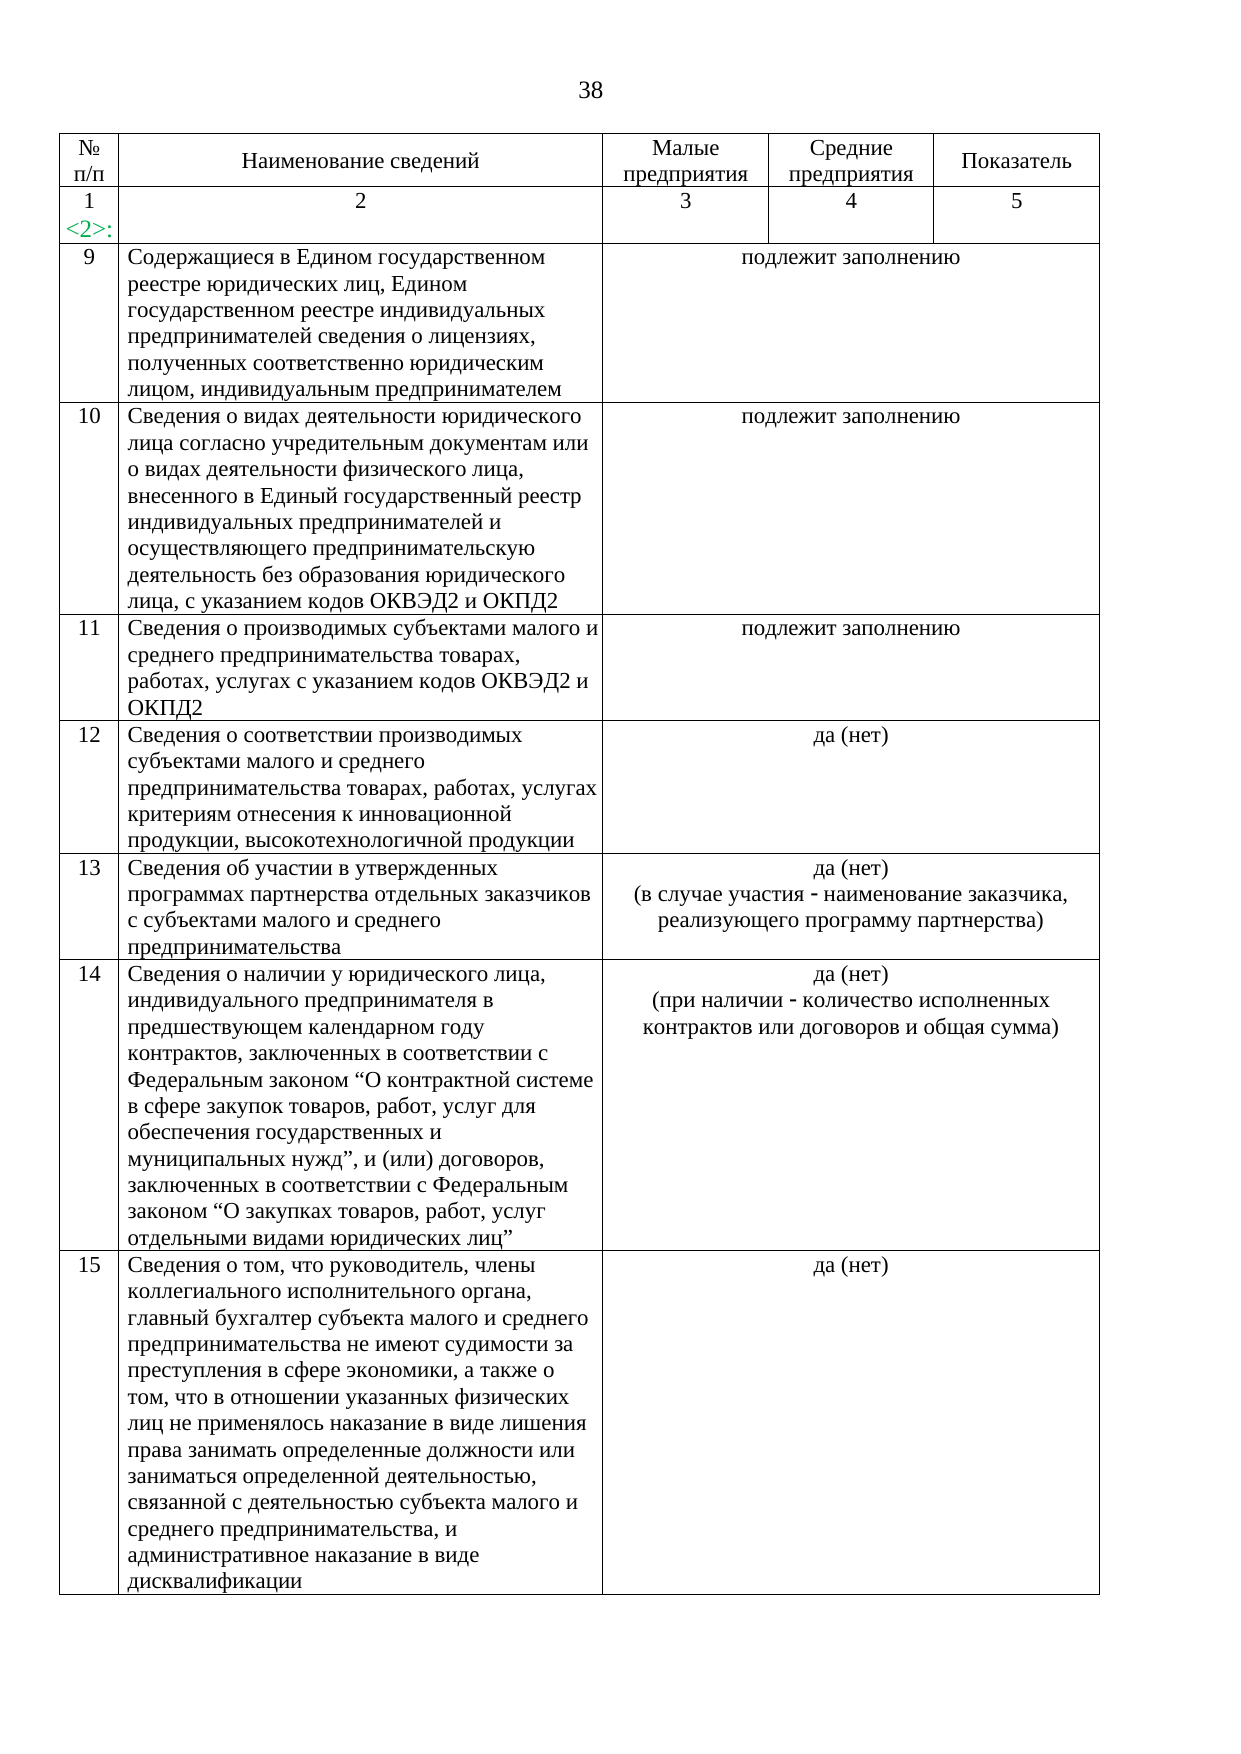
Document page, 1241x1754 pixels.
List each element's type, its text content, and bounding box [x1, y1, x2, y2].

table_cell Сведения о том, что руководитель, члены коллегиального исполнительного органа, главный бухгалтер субъекта малого и среднего предпринимательства не имеют судимости за преступления в сфере экономики, а также о том, что в отношении указанных физических лиц не применялось наказание в виде лишения права занимать определенные должности или заниматься определенной деятельностью, связанной с деятельностью субъекта малого и среднего предпринимательства, и административное наказание в виде дисквалификации [119, 1251, 602, 1594]
table_cell 3 [603, 187, 768, 242]
table_cell да (нет) (при наличии количество исполненных контрактов или договоров и общая сумма) [603, 960, 1099, 1250]
table_cell да (нет) [603, 721, 1099, 853]
table_cell Сведения о наличии у юридического лица, индивидуального предпринимателя в предшествующем календарном году контрактов, заключенных в соответствии с Федеральным законом “О контрактной системе в сфере закупок товаров, работ, услуг для обеспечения государственных и муниципальных нужд”, и (или) договоров, заключенных в соответствии с Федеральным законом “О закупках товаров, работ, услуг отдельными видами юридических лиц” [119, 960, 602, 1250]
table_header Наименование сведений [119, 134, 602, 186]
table_cell 5 [934, 187, 1099, 242]
table_cell да (нет) [603, 1251, 1099, 1594]
table_cell подлежит заполнению [603, 615, 1099, 720]
table_cell Сведения о производимых субъектами малого и среднего предпринимательства товарах, работах, услугах с указанием кодов ОКВЭД2 и ОКПД2 [119, 615, 602, 720]
table_cell Сведения об участии в утвержденных программах партнерства отдельных заказчиков с субъектами малого и среднего предпринимательства [119, 854, 602, 959]
table_cell Содержащиеся в Едином государственном реестре юридических лиц, Едином государственном реестре индивидуальных предпринимателей сведения о лицензиях, полученных соответственно юридическим лицом, индивидуальным предпринимателем [119, 244, 602, 402]
table_cell подлежит заполнению [603, 403, 1099, 613]
table_cell 12 [60, 721, 118, 853]
table_cell Сведения о соответствии производимых субъектами малого и среднего предпринимательства товарах, работах, услугах критериям отнесения к инновационной продукции, высокотехнологичной продукции [119, 721, 602, 853]
table_cell 1 <2>: [60, 187, 118, 242]
table_cell 4 [769, 187, 933, 242]
table_cell 2 [119, 187, 602, 242]
table_header Показатель [934, 134, 1099, 186]
table_cell 10 [60, 403, 118, 613]
table_cell 11 [60, 615, 118, 720]
table_header Средние предприятия [769, 134, 933, 186]
table_cell 14 [60, 960, 118, 1250]
table_cell подлежит заполнению [603, 244, 1099, 402]
table_cell 9 [60, 244, 118, 402]
table_header Малые предприятия [603, 134, 768, 186]
table_cell Сведения о видах деятельности юридического лица согласно учредительным документам или о видах деятельности физического лица, внесенного в Единый государственный реестр индивидуальных предпринимателей и осуществляющего предпринимательскую деятельность без образования юридического лица, с указанием кодов ОКВЭД2 и ОКПД2 [119, 403, 602, 613]
table_cell да (нет) (в случае участия наименование заказчика, реализующего программу партнерства) [603, 854, 1099, 959]
table_cell 15 [60, 1251, 118, 1594]
table_cell 13 [60, 854, 118, 959]
table_header № п/п [60, 134, 118, 186]
